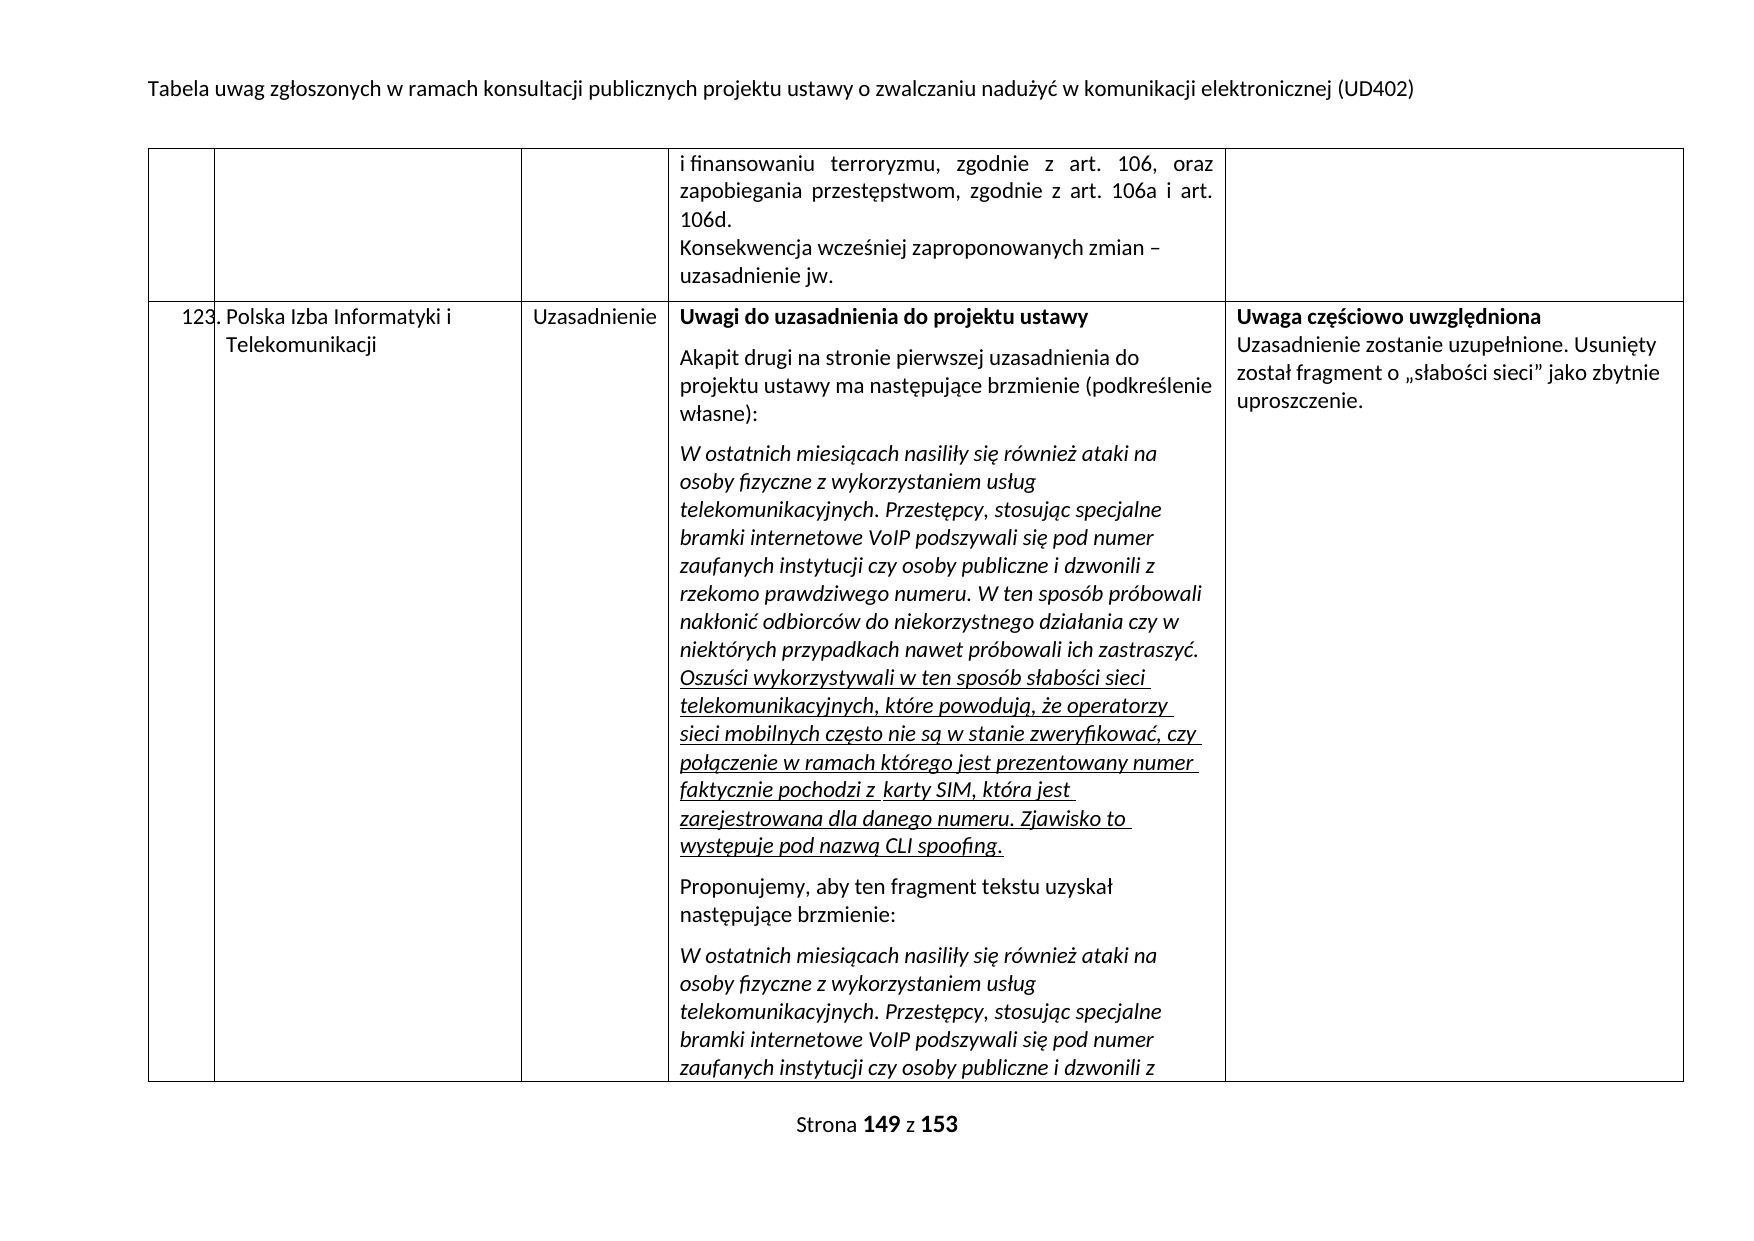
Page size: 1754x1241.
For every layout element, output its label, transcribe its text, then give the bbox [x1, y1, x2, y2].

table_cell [215, 302, 521, 1081]
table_cell [149, 149, 214, 301]
table_cell [149, 302, 214, 1081]
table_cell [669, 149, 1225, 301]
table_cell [215, 149, 521, 301]
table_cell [669, 302, 1225, 1081]
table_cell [522, 149, 668, 301]
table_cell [1226, 149, 1683, 301]
table_cell Uzasadnienie [522, 302, 668, 1081]
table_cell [1226, 302, 1683, 1081]
